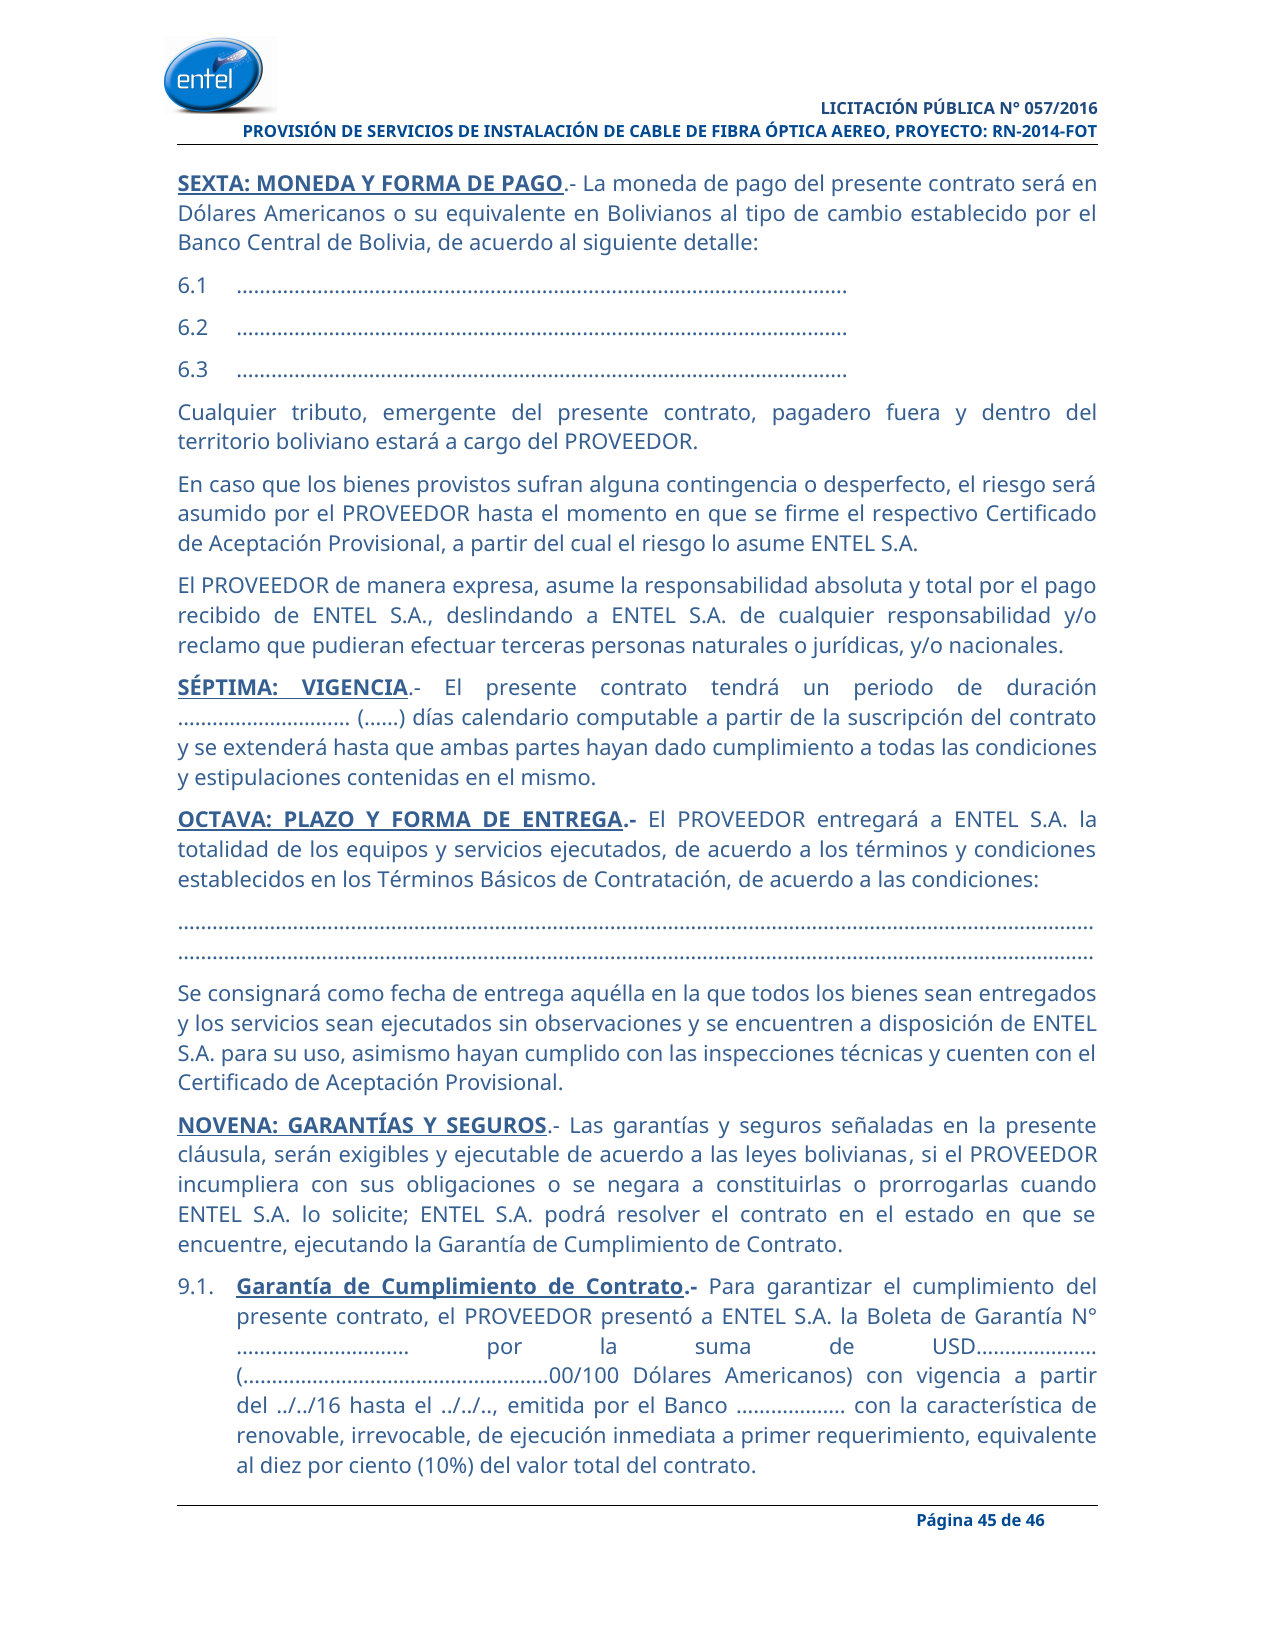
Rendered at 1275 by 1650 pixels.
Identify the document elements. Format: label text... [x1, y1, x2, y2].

text OCTAVA: PLAZO Y FORMA DE ENTREGA.- El PROVEEDOR entregará a ENTEL S.A. la totalidad de los equipos y servicios ejecutados, de acuerdo a los términos y condiciones establecidos en los Términos Básicos de Contratación, de acuerdo a las condiciones: [177, 804, 1098, 893]
text Se consignará como fecha de entrega aquélla en la que todos los bienes sean entregados y los servicios sean ejecutados sin observaciones y se encuentren a disposición de ENTEL S.A. para su uso, asimismo hayan cumplido con las inspecciones técnicas y cuenten con el Certificado de Aceptación Provisional. [177, 978, 1098, 1097]
list Garantía de Cumplimiento de Contrato.- Para garantizar el cumplimiento del presente contrato, el PROVEEDOR presentó a ENTEL S.A. la Boleta de Garantía N° ………………………… por la suma de USD………………… (……………………………………………..00/100 Dólares Americanos) con vigencia a partir del ../../16 hasta el ../../.., emitida por el Banco ………………. con la característica de renovable, irrevocable, de ejecución inmediata a primer requerimiento, equivalente al diez por ciento (10%) del valor total del contrato. [177, 1271, 1098, 1479]
picture [163, 36, 278, 114]
text ………………………………………………………………………………………………………………………………………………………………………………………………………………………………………………………………………………………… [177, 906, 1098, 965]
list ……………………………………………………………………………………………. [177, 269, 1098, 299]
text El PROVEEDOR de manera expresa, asume la responsabilidad absoluta y total por el pago recibido de ENTEL S.A., deslindando a ENTEL S.A. de cualquier responsabilidad y/o reclamo que pudieran efectuar terceras personas naturales o jurídicas, y/o nacionales. [177, 570, 1098, 660]
text Cualquier tributo, emergente del presente contrato, pagadero fuera y dentro del territorio boliviano estará a cargo del PROVEEDOR. [177, 396, 1098, 456]
list ……………………………………………………………………………………………. [177, 312, 1098, 342]
text SEXTA: MONEDA Y FORMA DE PAGO.- La moneda de pago del presente contrato será en Dólares Americanos o su equivalente en Bolivianos al tipo de cambio establecido por el Banco Central de Bolivia, de acuerdo al siguiente detalle: [177, 168, 1098, 257]
list ……………………………………………………………………………………………. [177, 354, 1098, 384]
text SÉPTIMA: VIGENCIA.- El presente contrato tendrá un periodo de duración ………………………… (……) días calendario computable a partir de la suscripción del contrato y se extenderá hasta que ambas partes hayan dado cumplimiento a todas las condiciones y estipulaciones contenidas en el mismo. [177, 672, 1098, 791]
text NOVENA: GARANTÍAS Y SEGUROS.- Las garantías y seguros señaladas en la presente cláusula, serán exigibles y ejecutable de acuerdo a las leyes bolivianas, si el PROVEEDOR incumpliera con sus obligaciones o se negara a constituirlas o prorrogarlas cuando ENTEL S.A. lo solicite; ENTEL S.A. podrá resolver el contrato en el estado en que se encuentre, ejecutando la Garantía de Cumplimiento de Contrato. [177, 1109, 1098, 1258]
text En caso que los bienes provistos sufran alguna contingencia o desperfecto, el riesgo será asumido por el PROVEEDOR hasta el momento en que se firme el respectivo Certificado de Aceptación Provisional, a partir del cual el riesgo lo asume ENTEL S.A. [177, 468, 1098, 558]
